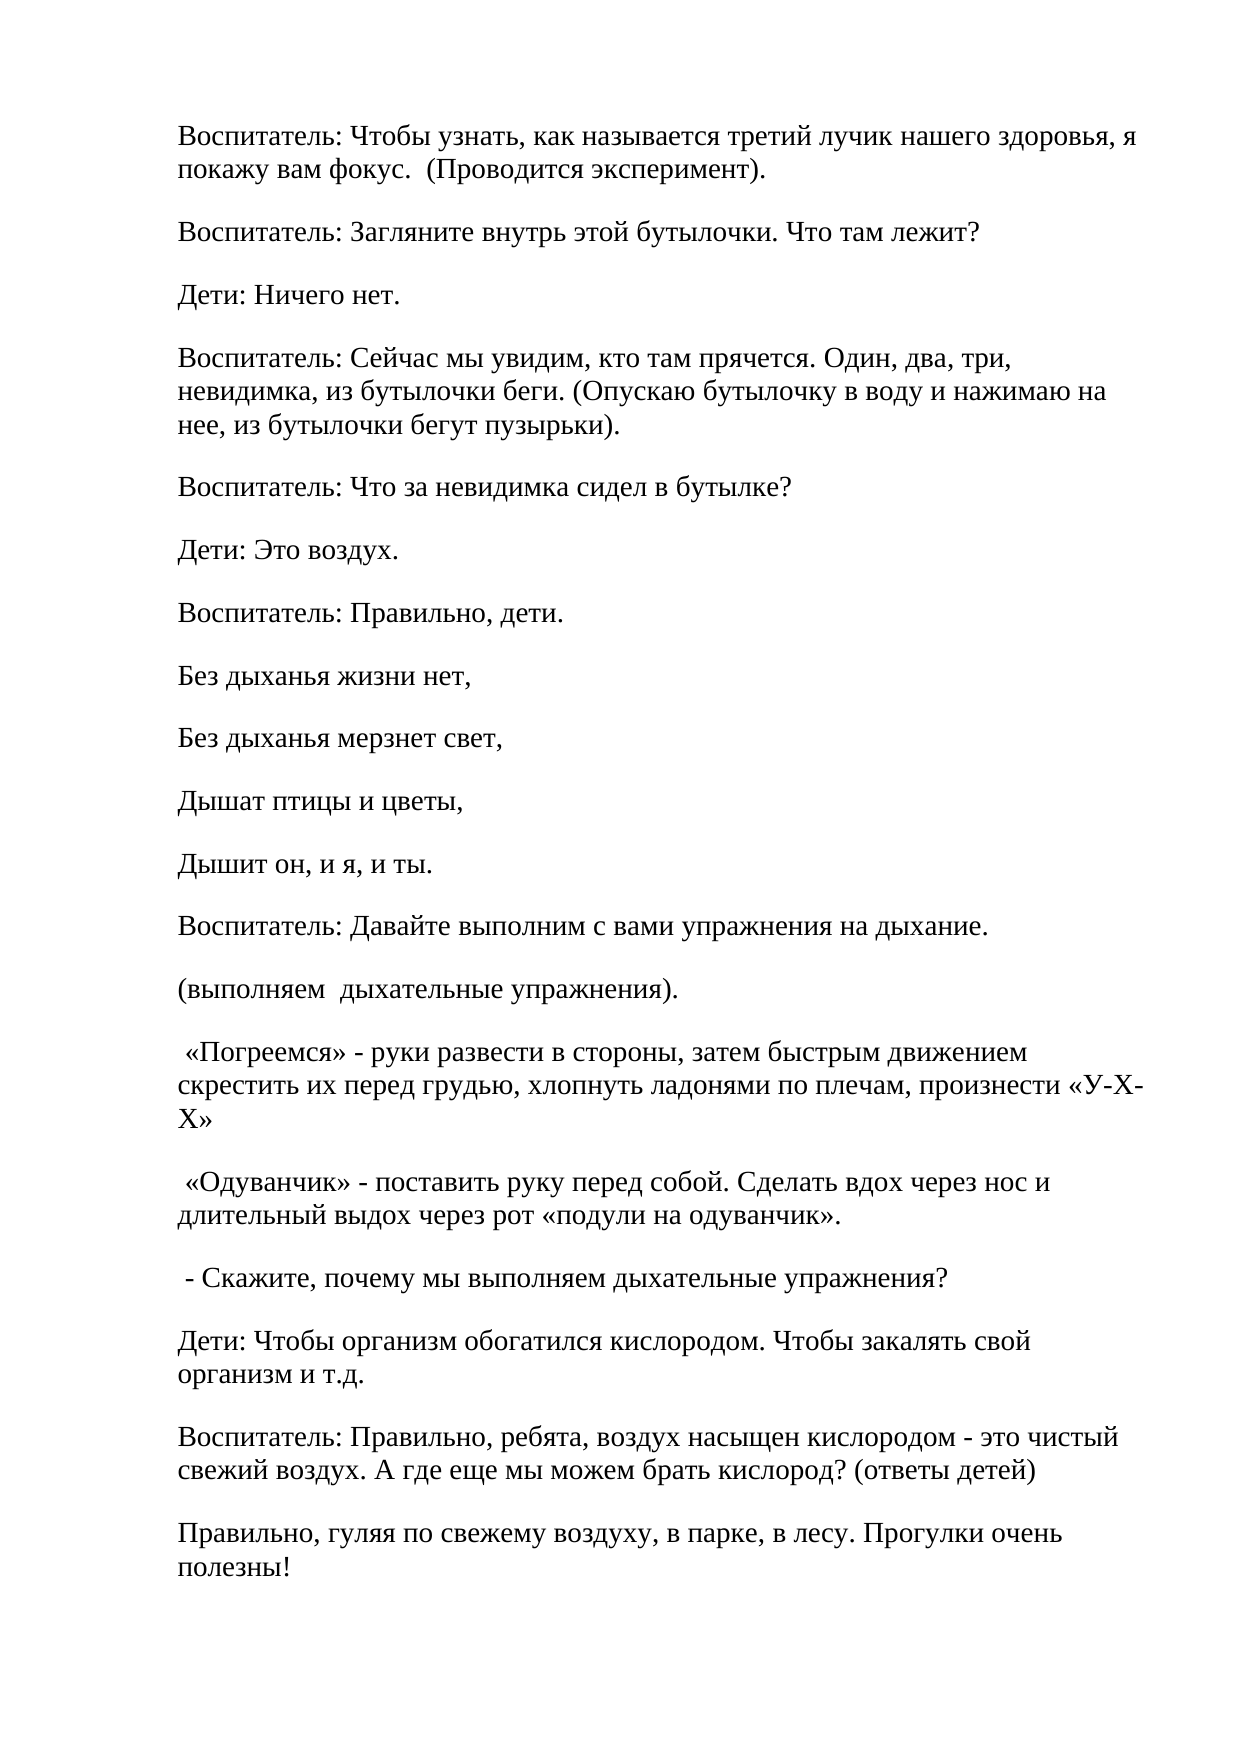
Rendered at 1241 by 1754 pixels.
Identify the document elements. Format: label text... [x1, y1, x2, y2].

text «Погреемся» - руки развести в стороны, затем быстрым движением скрестить их перед грудью, хлопнуть ладонями по плечам, произнести «У-Х-Х» [177, 1034, 1152, 1134]
text Дети: Ничего нет. [177, 277, 1152, 311]
text - Скажите, почему мы выполняем дыхательные упражнения? [177, 1260, 1152, 1293]
text Без дыханья жизни нет, [177, 658, 1152, 691]
text (выполняем дыхательные упражнения). [177, 971, 1152, 1005]
text «Одуванчик» - поставить руку перед собой. Сделать вдох через нос и длительный выдох через рот «подули на одуванчик». [177, 1164, 1152, 1231]
text Дети: Чтобы организм обогатился кислородом. Чтобы закалять свой организм и т.д. [177, 1323, 1152, 1390]
text Воспитатель: Чтобы узнать, как называется третий лучик нашего здоровья, я покажу вам фокус. (Проводится эксперимент). [177, 118, 1152, 185]
text Дети: Это воздух. [177, 532, 1152, 566]
text Без дыханья мерзнет свет, [177, 720, 1152, 754]
text Воспитатель: Сейчас мы увидим, кто там прячется. Один, два, три, невидимка, из бутылочки беги. (Опускаю бутылочку в воду и нажимаю на нее, из бутылочки бегут пузырьки). [177, 340, 1152, 440]
text Воспитатель: Давайте выполним с вами упражнения на дыхание. [177, 908, 1152, 942]
text Правильно, гуляя по свежему воздуху, в парке, в лесу. Прогулки очень полезны! [177, 1515, 1152, 1582]
text Воспитатель: Правильно, ребята, воздух насыщен кислородом - это чистый свежий воздух. А где еще мы можем брать кислород? (ответы детей) [177, 1419, 1152, 1486]
text Дышит он, и я, и ты. [177, 846, 1152, 879]
text Воспитатель: Правильно, дети. [177, 595, 1152, 628]
text Воспитатель: Что за невидимка сидел в бутылке? [177, 469, 1152, 503]
text Воспитатель: Загляните внутрь этой бутылочки. Что там лежит? [177, 214, 1152, 248]
text Дышат птицы и цветы, [177, 783, 1152, 817]
